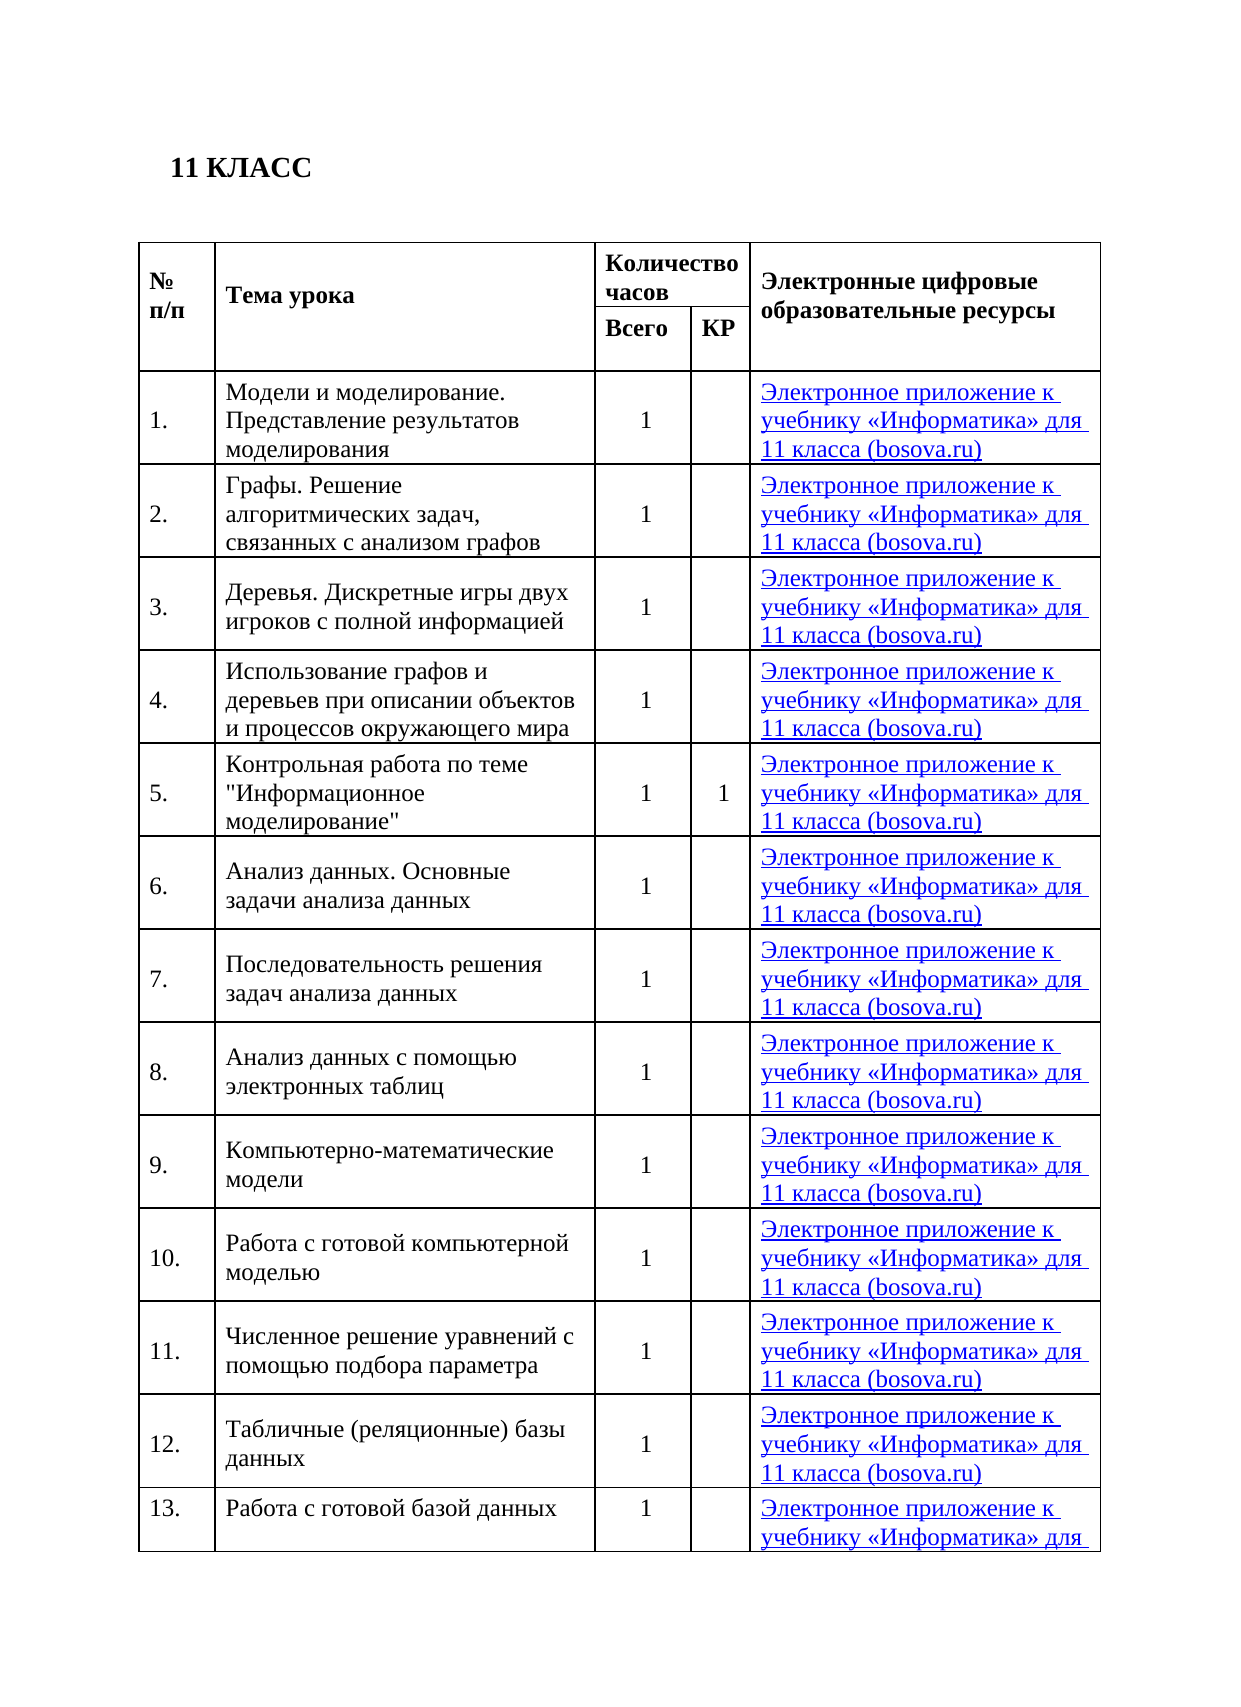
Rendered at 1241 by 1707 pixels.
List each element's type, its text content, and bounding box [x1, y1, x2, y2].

text 11 КЛАСС [162, 150, 1090, 183]
table_cell 1 [596, 1209, 690, 1300]
table_cell [692, 558, 749, 649]
table_cell [140, 651, 214, 742]
table_cell Компьютерно-математические модели [216, 1116, 594, 1207]
table_cell Электронное приложение к учебнику «Информатика» для 11 класса (bosova.ru) [751, 1023, 1100, 1114]
table_cell Модели и моделирование. Представление результатов моделирования [216, 372, 594, 463]
table_cell 1 [596, 837, 690, 928]
table_header № п/п [140, 243, 214, 370]
table_cell Анализ данных с помощью электронных таблиц [216, 1023, 594, 1114]
table_cell [140, 558, 214, 649]
table_cell Электронное приложение к учебнику «Информатика» для 11 класса (bosova.ru) [751, 930, 1100, 1021]
table_cell Электронное приложение к учебнику «Информатика» для 11 класса (bosova.ru) [751, 558, 1100, 649]
table_cell Табличные (реляционные) базы данных [216, 1395, 594, 1486]
table_cell Использование графов и деревьев при описании объектов и процессов окружающего мира [216, 651, 594, 742]
table_cell Работа с готовой компьютерной моделью [216, 1209, 594, 1300]
table_cell [692, 930, 749, 1021]
table_cell [692, 465, 749, 556]
table_cell [692, 837, 749, 928]
table_cell 1 [692, 744, 749, 835]
table_cell Контрольная работа по теме "Информационное моделирование" [216, 744, 594, 835]
table_cell Графы. Решение алгоритмических задач, связанных с анализом графов [216, 465, 594, 556]
table_header Электронные цифровые образовательные ресурсы [751, 243, 1100, 370]
table_cell Электронное приложение к учебнику «Информатика» для 11 класса (bosova.ru) [751, 1302, 1100, 1393]
table_cell [692, 1488, 749, 1551]
table_cell [692, 1209, 749, 1300]
table_cell [140, 465, 214, 556]
table_cell 1 [596, 1302, 690, 1393]
table_cell Последовательность решения задач анализа данных [216, 930, 594, 1021]
table_cell Электронное приложение к учебнику «Информатика» для 11 класса (bosova.ru) [751, 651, 1100, 742]
table_cell 1 [596, 930, 690, 1021]
table_cell 1 [596, 651, 690, 742]
table_cell Электронное приложение к учебнику «Информатика» для 11 класса (bosova.ru) [751, 744, 1100, 835]
table_cell [140, 930, 214, 1021]
table_cell [140, 1488, 214, 1551]
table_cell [751, 1395, 1100, 1486]
table_cell 1 [596, 1488, 690, 1551]
table_cell [140, 372, 214, 463]
table_cell КР [692, 307, 749, 370]
table_cell Анализ данных. Основные задачи анализа данных [216, 837, 594, 928]
table_cell [692, 1023, 749, 1114]
table_header Тема урока [216, 243, 594, 370]
table_cell Деревья. Дискретные игры двух игроков с полной информацией [216, 558, 594, 649]
table_cell Электронное приложение к учебнику «Информатика» для 11 класса (bosova.ru) [751, 372, 1100, 463]
table_cell [140, 1209, 214, 1300]
table_cell 1 [596, 558, 690, 649]
table_cell 1 [596, 1395, 690, 1486]
table_cell [692, 372, 749, 463]
table_cell 1 [596, 1023, 690, 1114]
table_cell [216, 1488, 594, 1551]
table_cell Электронное приложение к учебнику «Информатика» для 11 класса (bosova.ru) [751, 465, 1100, 556]
table_cell Электронное приложение к учебнику «Информатика» для 11 класса (bosova.ru) [751, 1116, 1100, 1207]
table_cell [692, 1395, 749, 1486]
table_cell [140, 1116, 214, 1207]
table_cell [751, 1488, 1100, 1551]
table_cell [140, 1395, 214, 1486]
table_cell [140, 744, 214, 835]
table_cell [140, 1302, 214, 1393]
table_cell [140, 1023, 214, 1114]
table_cell Численное решение уравнений с помощью подбора параметра [216, 1302, 594, 1393]
table_cell [140, 837, 214, 928]
table_cell Электронное приложение к учебнику «Информатика» для 11 класса (bosova.ru) [751, 837, 1100, 928]
table_header Количество часов [596, 243, 749, 306]
table_cell Электронное приложение к учебнику «Информатика» для 11 класса (bosova.ru) [751, 1209, 1100, 1300]
table_cell 1 [596, 465, 690, 556]
table_cell 1 [596, 1116, 690, 1207]
table_cell [692, 1116, 749, 1207]
table_cell [692, 651, 749, 742]
table_cell [692, 1302, 749, 1393]
table_cell 1 [596, 372, 690, 463]
table_cell 1 [596, 744, 690, 835]
table_cell Всего [596, 307, 690, 370]
